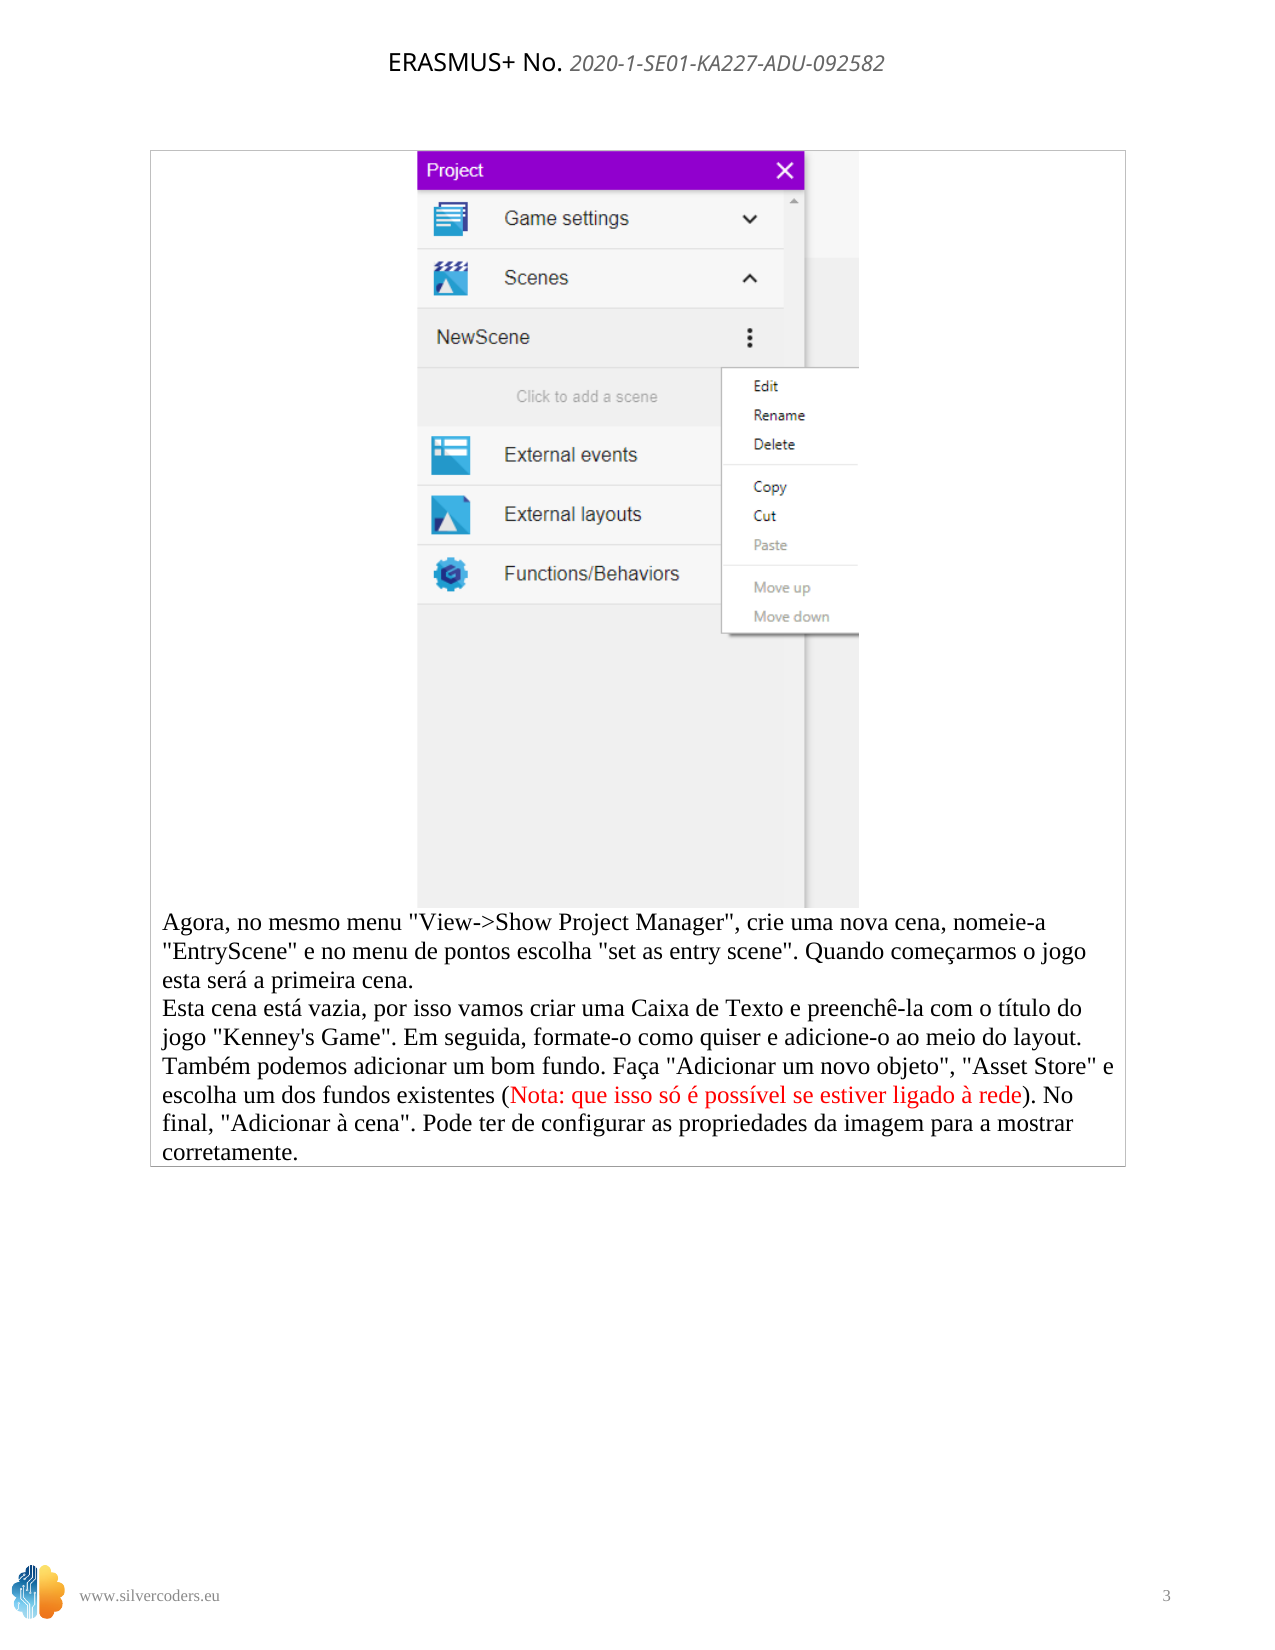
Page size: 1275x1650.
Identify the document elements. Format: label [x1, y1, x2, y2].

picture [11, 1565, 65, 1619]
picture [417, 151, 859, 908]
table_cell [151, 151, 1125, 1166]
